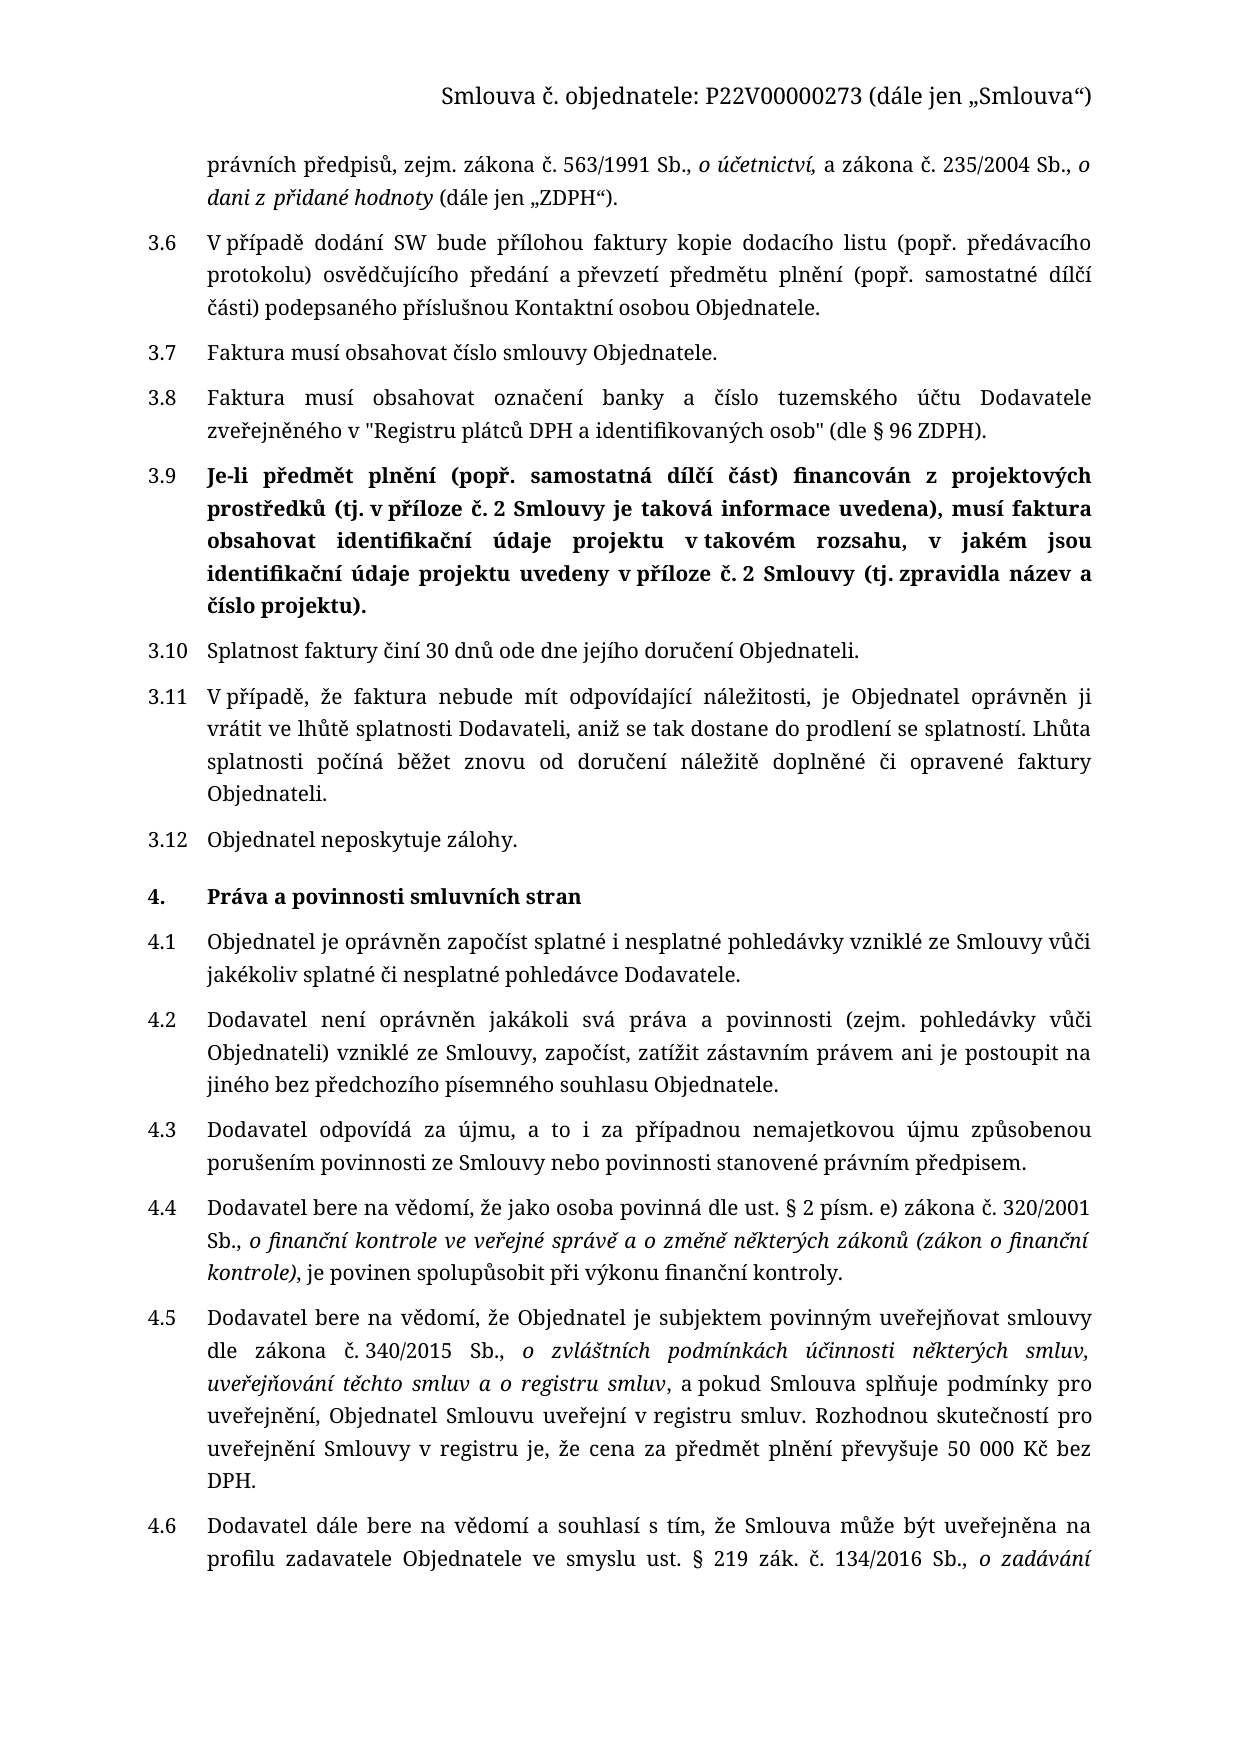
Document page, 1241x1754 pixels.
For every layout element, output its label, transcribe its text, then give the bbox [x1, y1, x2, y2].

list Splatnost faktury činí 30 dnů ode dne jejího doručení Objednateli. [148, 637, 1092, 665]
list Objednatel je oprávněn započíst splatné i nesplatné pohledávky vzniklé ze Smlouvy vůči jakékoliv splatné či nesplatné pohledávce Dodavatele. [148, 927, 1092, 988]
list Faktura musí obsahovat označení banky a číslo tuzemského účtu Dodavatele zveřejněného v "Registru plátců DPH a identifikovaných osob" (dle § 96 ZDPH). [148, 383, 1092, 444]
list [148, 150, 1092, 211]
list Faktura musí obsahovat číslo smlouvy Objednatele. [148, 338, 1092, 367]
list V případě dodání SW bude přílohou faktury kopie dodacího listu (popř. předávacího protokolu) osvědčujícího předání a převzetí předmětu plnění (popř. samostatné dílčí části) podepsaného příslušnou Kontaktní osobou Objednatele. [148, 228, 1092, 322]
list Dodavatel bere na vědomí, že jako osoba povinná dle ust. § 2 písm. e) zákona č. 320/2001 Sb., o finanční kontrole ve veřejné správě a o změně některých zákonů (zákon o finanční kontrole), je povinen spolupůsobit při výkonu finanční kontroly. [148, 1193, 1092, 1287]
list Dodavatel odpovídá za újmu, a to i za případnou nemajetkovou újmu způsobenou porušením povinnosti ze Smlouvy nebo povinnosti stanovené právním předpisem. [148, 1115, 1092, 1176]
list Dodavatel bere na vědomí, že Objednatel je subjektem povinným uveřejňovat smlouvy dle zákona č. 340/2015 Sb., o zvláštních podmínkách účinnosti některých smluv, uveřejňování těchto smluv a o registru smluv, a pokud Smlouva splňuje podmínky pro uveřejnění, Objednatel Smlouvu uveřejní v registru smluv. Rozhodnou skutečností pro uveřejnění Smlouvy v registru je, že cena za předmět plnění převyšuje 50 000 Kč bez DPH. [148, 1303, 1092, 1495]
list Dodavatel není oprávněn jakákoli svá práva a povinnosti (zejm. pohledávky vůči Objednateli) vzniklé ze Smlouvy, započíst, zatížit zástavním právem ani je postoupit na jiného bez předchozího písemného souhlasu Objednatele. [148, 1005, 1092, 1099]
list Je-li předmět plnění (popř. samostatná dílčí část) financován z projektových prostředků (tj. v příloze č. 2 Smlouvy je taková informace uvedena), musí faktura obsahovat identifikační údaje projektu v takovém rozsahu, v jakém jsou identifikační údaje projektu uvedeny v příloze č. 2 Smlouvy (tj. zpravidla název a číslo projektu). [148, 461, 1092, 620]
list Práva a povinnosti smluvních stran [148, 882, 1092, 911]
list Objednatel neposkytuje zálohy. [148, 825, 1092, 853]
list V případě, že faktura nebude mít odpovídající náležitosti, je Objednatel oprávněn ji vrátit ve lhůtě splatnosti Dodavateli, aniž se tak dostane do prodlení se splatností. Lhůta splatnosti počíná běžet znovu od doručení náležitě doplněné či opravené faktury Objednateli. [148, 682, 1092, 808]
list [148, 1512, 1092, 1573]
